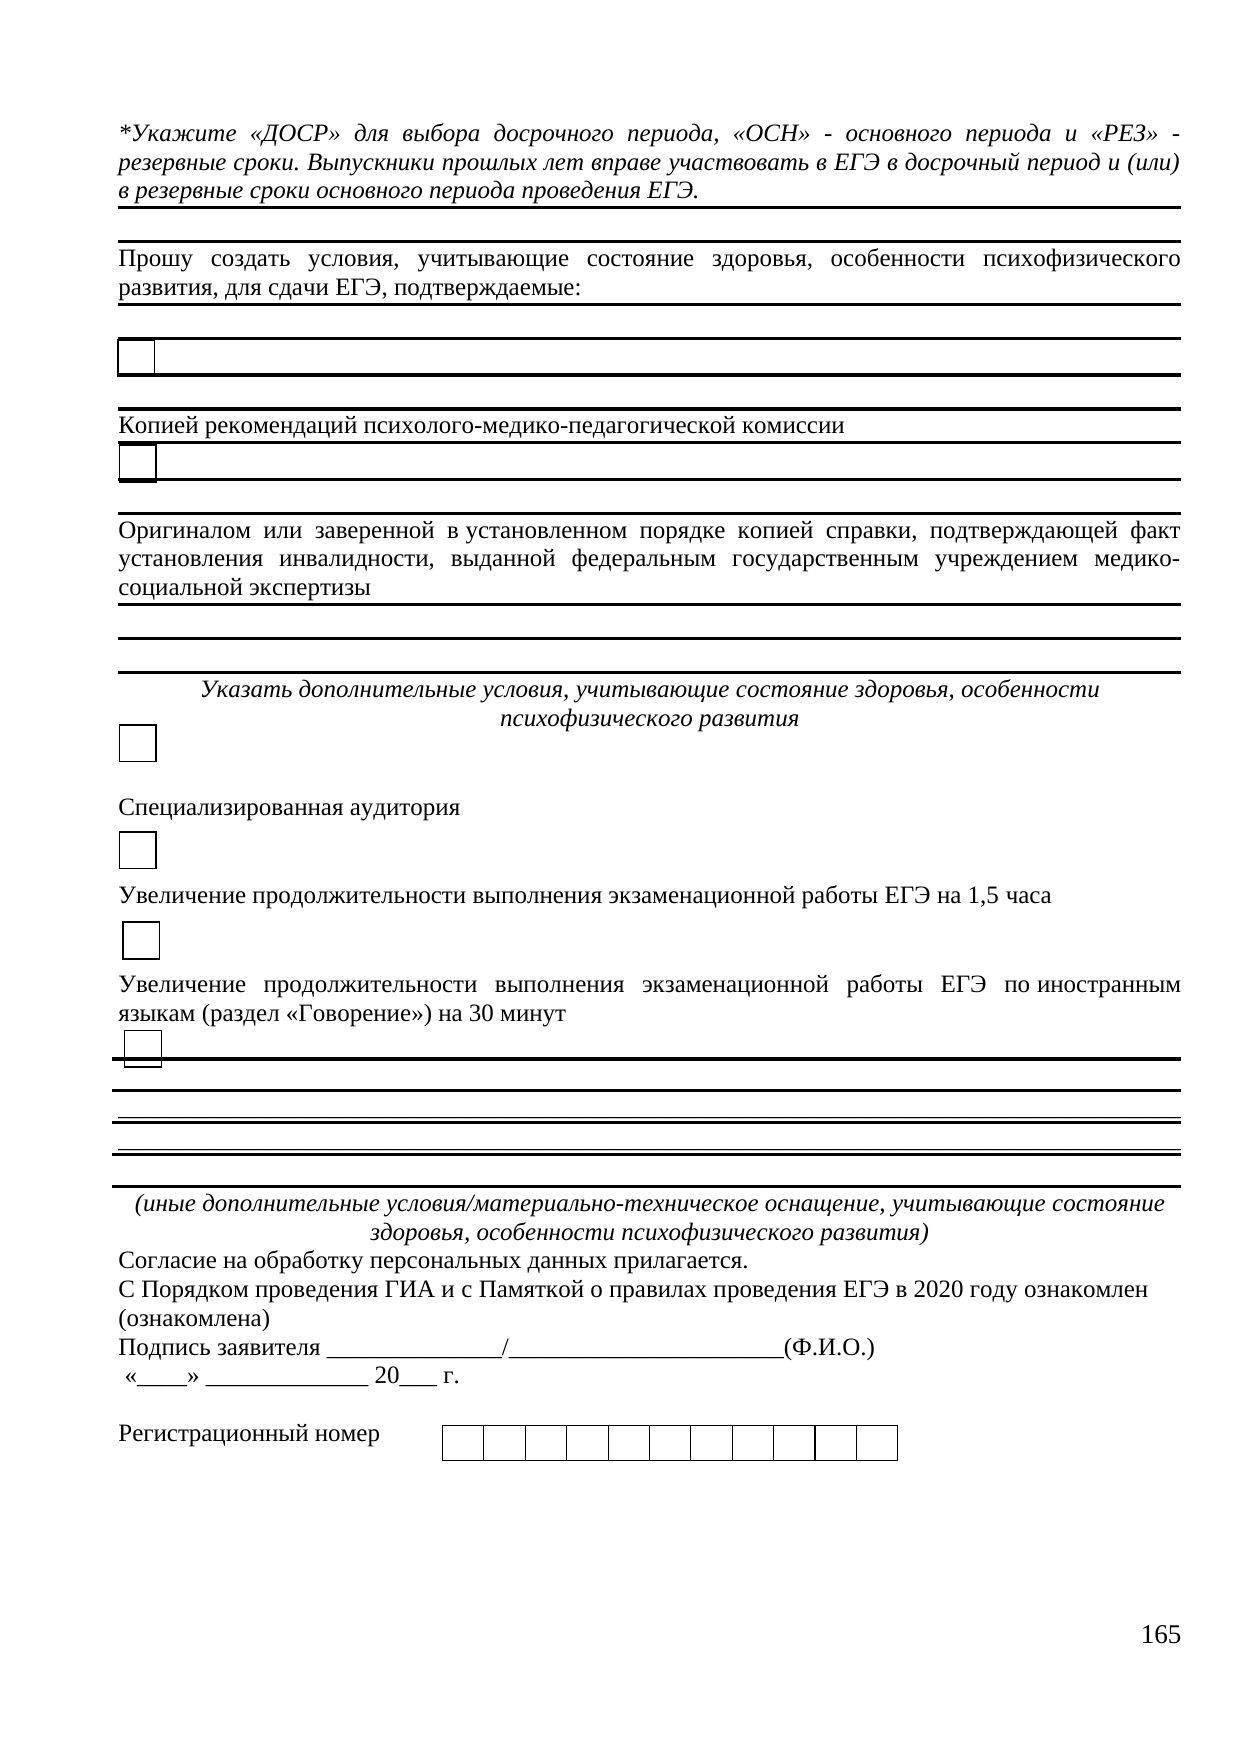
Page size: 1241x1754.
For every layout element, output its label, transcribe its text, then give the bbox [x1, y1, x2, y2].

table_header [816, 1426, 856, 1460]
text Специализированная аудитория [118, 792, 1181, 820]
text (иные дополнительные условия/материально-техническое оснащение, учитывающие состояние здоровья, особенности психофизического развития) [118, 1188, 1181, 1246]
text C Порядком проведения ГИА и с Памяткой о правилах проведения ЕГЭ в 2020 году ознакомлен (ознакомлена) [118, 1274, 1181, 1332]
text Увеличение продолжительности выполнения экзаменационной работы ЕГЭ на 1,5 часа [118, 880, 1181, 909]
text Прошу создать условия, учитывающие состояние здоровья, особенности психофизического развития, для сдачи ЕГЭ, подтверждаемые: [118, 243, 1181, 303]
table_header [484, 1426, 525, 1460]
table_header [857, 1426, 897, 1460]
text Согласие на обработку персональных данных прилагается. [118, 1246, 1181, 1274]
text *Укажите «ДОСР» для выбора досрочного периода, «ОСН» - основного периода и «РЕЗ» - резервные сроки. Выпускники прошлых лет вправе участвовать в ЕГЭ в досрочный период и (или) в резервные сроки основного периода проведения ЕГЭ. [118, 118, 1181, 206]
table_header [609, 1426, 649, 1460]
text _____________________________________________________________________________________ [112, 1092, 1181, 1121]
text _____________________________________________________________________________________ [112, 1124, 1181, 1153]
text Регистрационный номер [118, 1418, 1181, 1447]
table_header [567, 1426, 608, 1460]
text Копией рекомендаций психолого-медико-педагогической комиссии [118, 411, 1181, 441]
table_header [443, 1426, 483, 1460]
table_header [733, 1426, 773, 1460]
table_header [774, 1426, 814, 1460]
text «____» _____________ 20___ г. [118, 1361, 1181, 1389]
text Указать дополнительные условия, учитывающие состояние здоровья, особенности психофизического развития [118, 674, 1181, 732]
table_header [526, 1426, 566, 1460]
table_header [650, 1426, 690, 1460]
text Оригиналом или заверенной в установленном порядке копией справки, подтверждающей факт установления инвалидности, выданной федеральным государственным учреждением медико-социальной экспертизы [118, 515, 1181, 603]
text Подпись заявителя ______________/______________________(Ф.И.О.) [118, 1332, 1181, 1361]
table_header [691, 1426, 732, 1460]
text Увеличение продолжительности выполнения экзаменационной работы ЕГЭ по иностранным языкам (раздел «Говорение») на 30 минут [118, 969, 1181, 1026]
